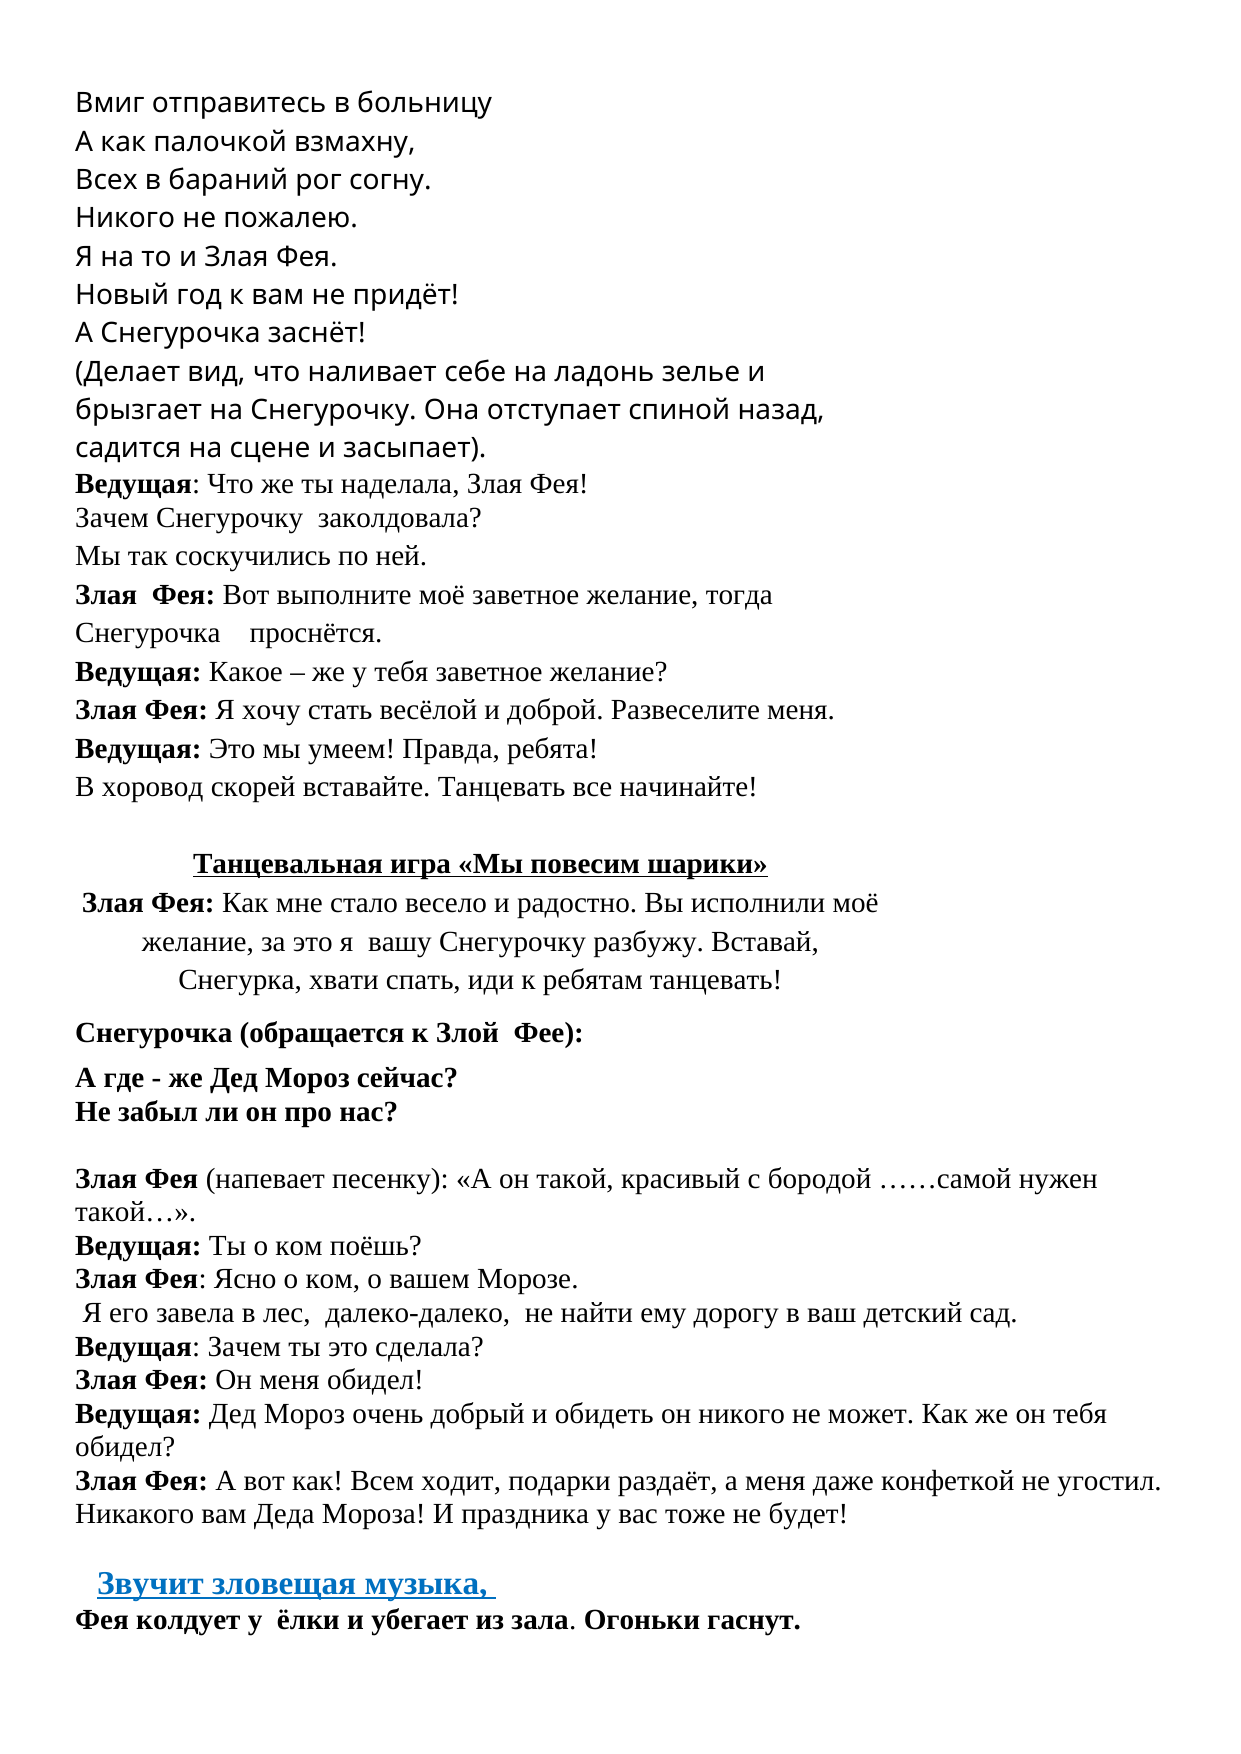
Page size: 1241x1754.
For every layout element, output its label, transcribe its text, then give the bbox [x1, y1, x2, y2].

text Злая Фея: Ясно о ком, о вашем Морозе. [75, 1262, 1165, 1295]
text Звучит зловещая музыка, [75, 1563, 1165, 1602]
text Ведущая: Ты о ком поёшь? [75, 1228, 1165, 1262]
text Злая Фея: Он меня обидел! [75, 1362, 1165, 1396]
text Не забыл ли он про нас? [75, 1094, 1165, 1127]
text Фея колдует у ёлки и убегает из зала. Огоньки гаснут. [75, 1602, 1165, 1635]
text А где - же Дед Мороз сейчас? [75, 1060, 1165, 1094]
table_cell Снегурочка (обращается к Злой Фее): [67, 1008, 893, 1060]
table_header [67, 75, 893, 1007]
text Злая Фея (напевает песенку): «А он такой, красивый с бородой ……самой нужен такой…». [75, 1161, 1165, 1228]
text Я его завела в лес, далеко-далеко, не найти ему дорогу в ваш детский сад. [75, 1295, 1165, 1329]
text Злая Фея: А вот как! Всем ходит, подарки раздаёт, а меня даже конфеткой не угостил. Никакого вам Деда Мороза! И праздника у вас тоже не будет! [75, 1463, 1165, 1530]
text Ведущая: Дед Мороз очень добрый и обидеть он никого не может. Как же он тебя обидел? [75, 1396, 1165, 1463]
text Ведущая: Зачем ты это сделала? [75, 1329, 1165, 1362]
